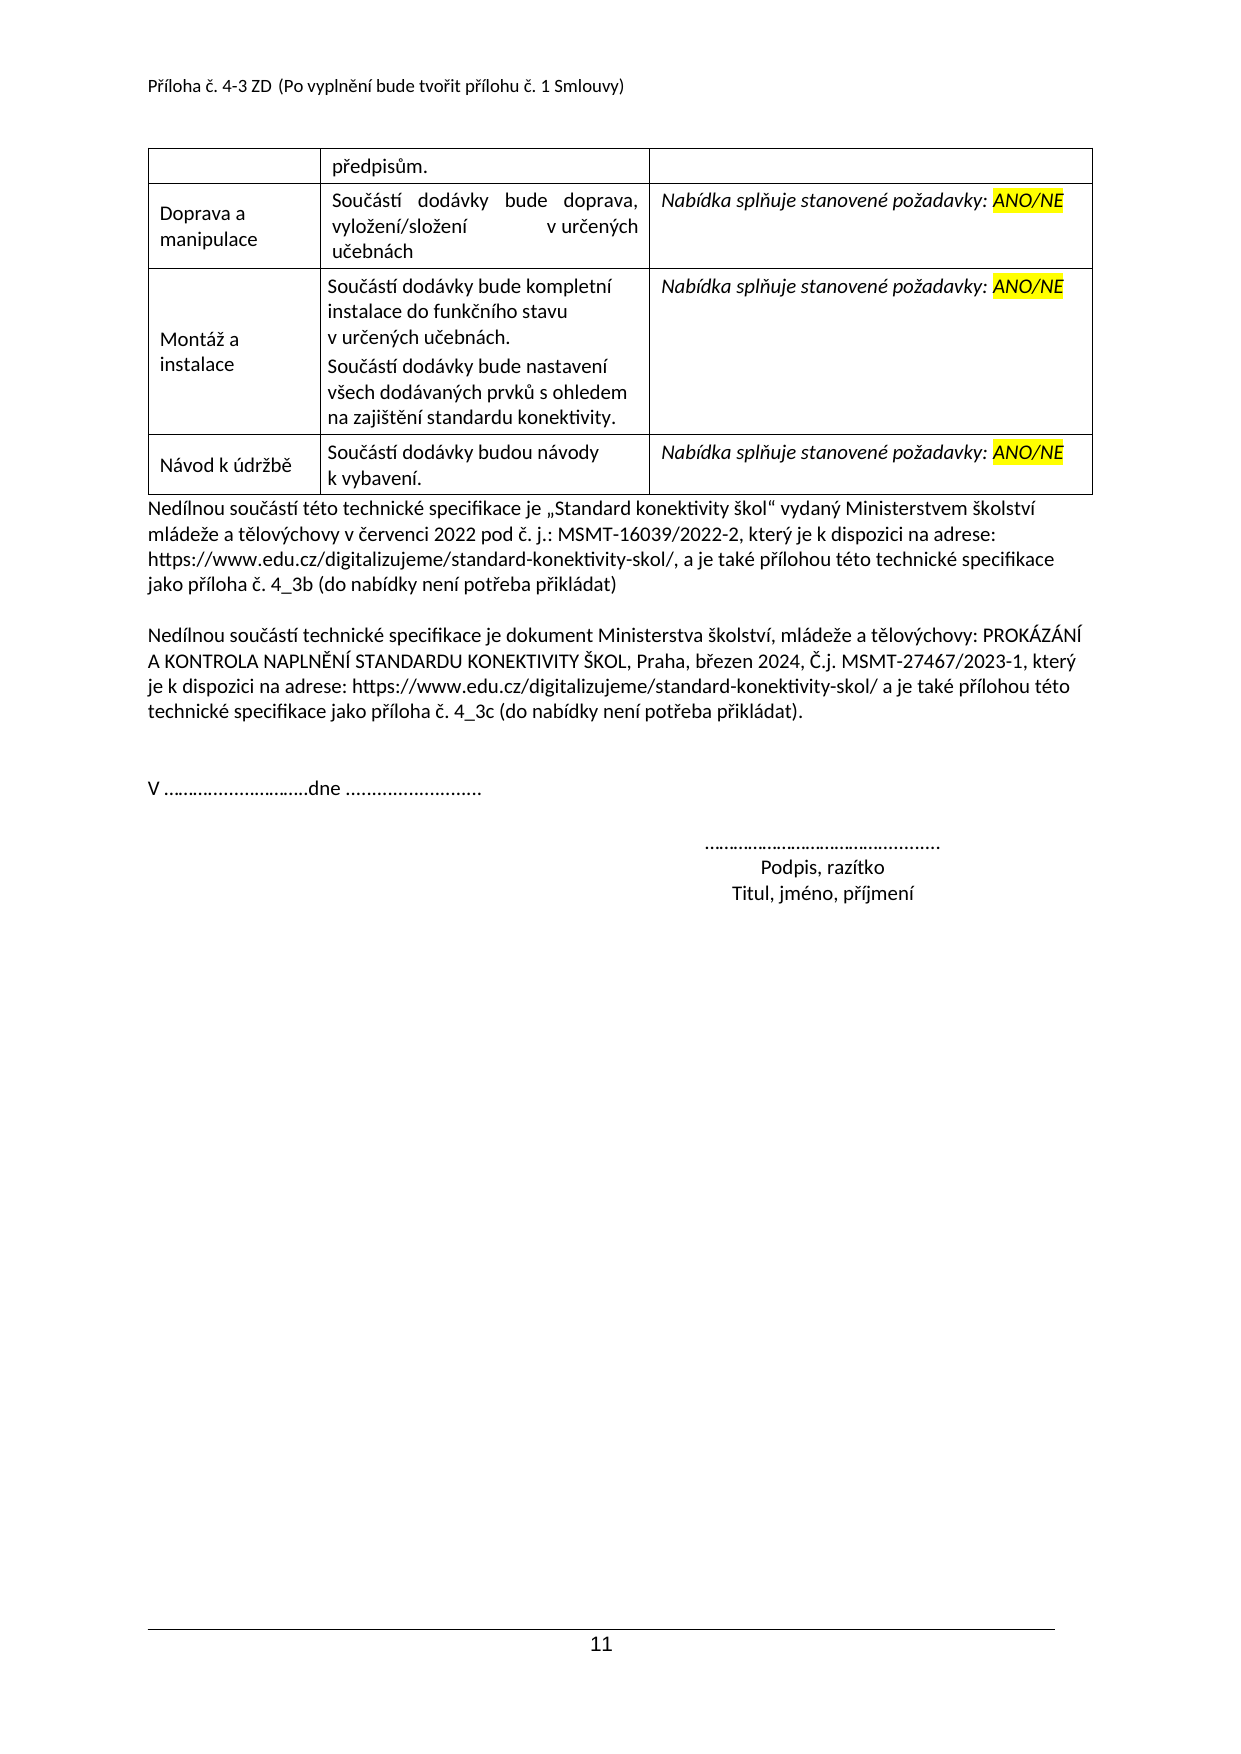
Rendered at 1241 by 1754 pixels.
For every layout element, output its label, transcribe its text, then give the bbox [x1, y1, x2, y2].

table_cell Součástí dodávky bude kompletní instalace do funkčního stavu v určených učebnách. Součástí dodávky bude nastavení všech dodávaných prvků s ohledem na zajištění standardu konektivity. [321, 269, 649, 434]
text V ……….........………..dne .......................... [148, 775, 1092, 800]
table_cell Návod k údržbě [149, 435, 320, 494]
table_cell Nabídka splňuje stanovené požadavky: ANO/NE [650, 435, 1092, 494]
text https://www.edu.cz/digitalizujeme/standard-konektivity-skol/, a je také přílohou této technické specifikace jako příloha č. 4_3b (do nabídky není potřeba přikládat) [148, 546, 1092, 597]
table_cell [650, 149, 1092, 182]
text Nedílnou součástí technické specifikace je dokument Ministerstva školství, mládeže a tělovýchovy: PROKÁZÁNÍ A KONTROLA NAPLNĚNÍ STANDARDU KONEKTIVITY ŠKOL, Praha, březen 2024, Č.j. MSMT-27467/2023-1, který je k dispozici na adrese: https://www.edu.cz/digitalizujeme/standard-konektivity-skol/ a je také přílohou této technické specifikace jako příloha č. 4_3c (do nabídky není potřeba přikládat). [148, 622, 1092, 724]
table_cell Součástí dodávky budou návody k vybavení. [321, 435, 649, 494]
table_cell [650, 184, 1092, 268]
table_cell Doprava a manipulace [149, 184, 320, 268]
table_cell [321, 149, 649, 182]
table_cell Součástí dodávky bude doprava, vyložení/složení v určených učebnách [321, 184, 649, 268]
table_cell Nabídka splňuje stanovené požadavky: ANO/NE [650, 269, 1092, 434]
text Podpis, razítko [148, 854, 1092, 880]
table_cell Montáž a instalace [149, 269, 320, 434]
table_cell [149, 149, 320, 182]
text ………………………………............ [148, 800, 1092, 854]
text Nedílnou součástí této technické specifikace je „Standard konektivity škol“ vydaný Ministerstvem školství mládeže a tělovýchovy v červenci 2022 pod č. j.: MSMT-16039/2022-2, který je k dispozici na adrese: [148, 495, 1092, 546]
text Titul, jméno, příjmení [148, 880, 1092, 905]
